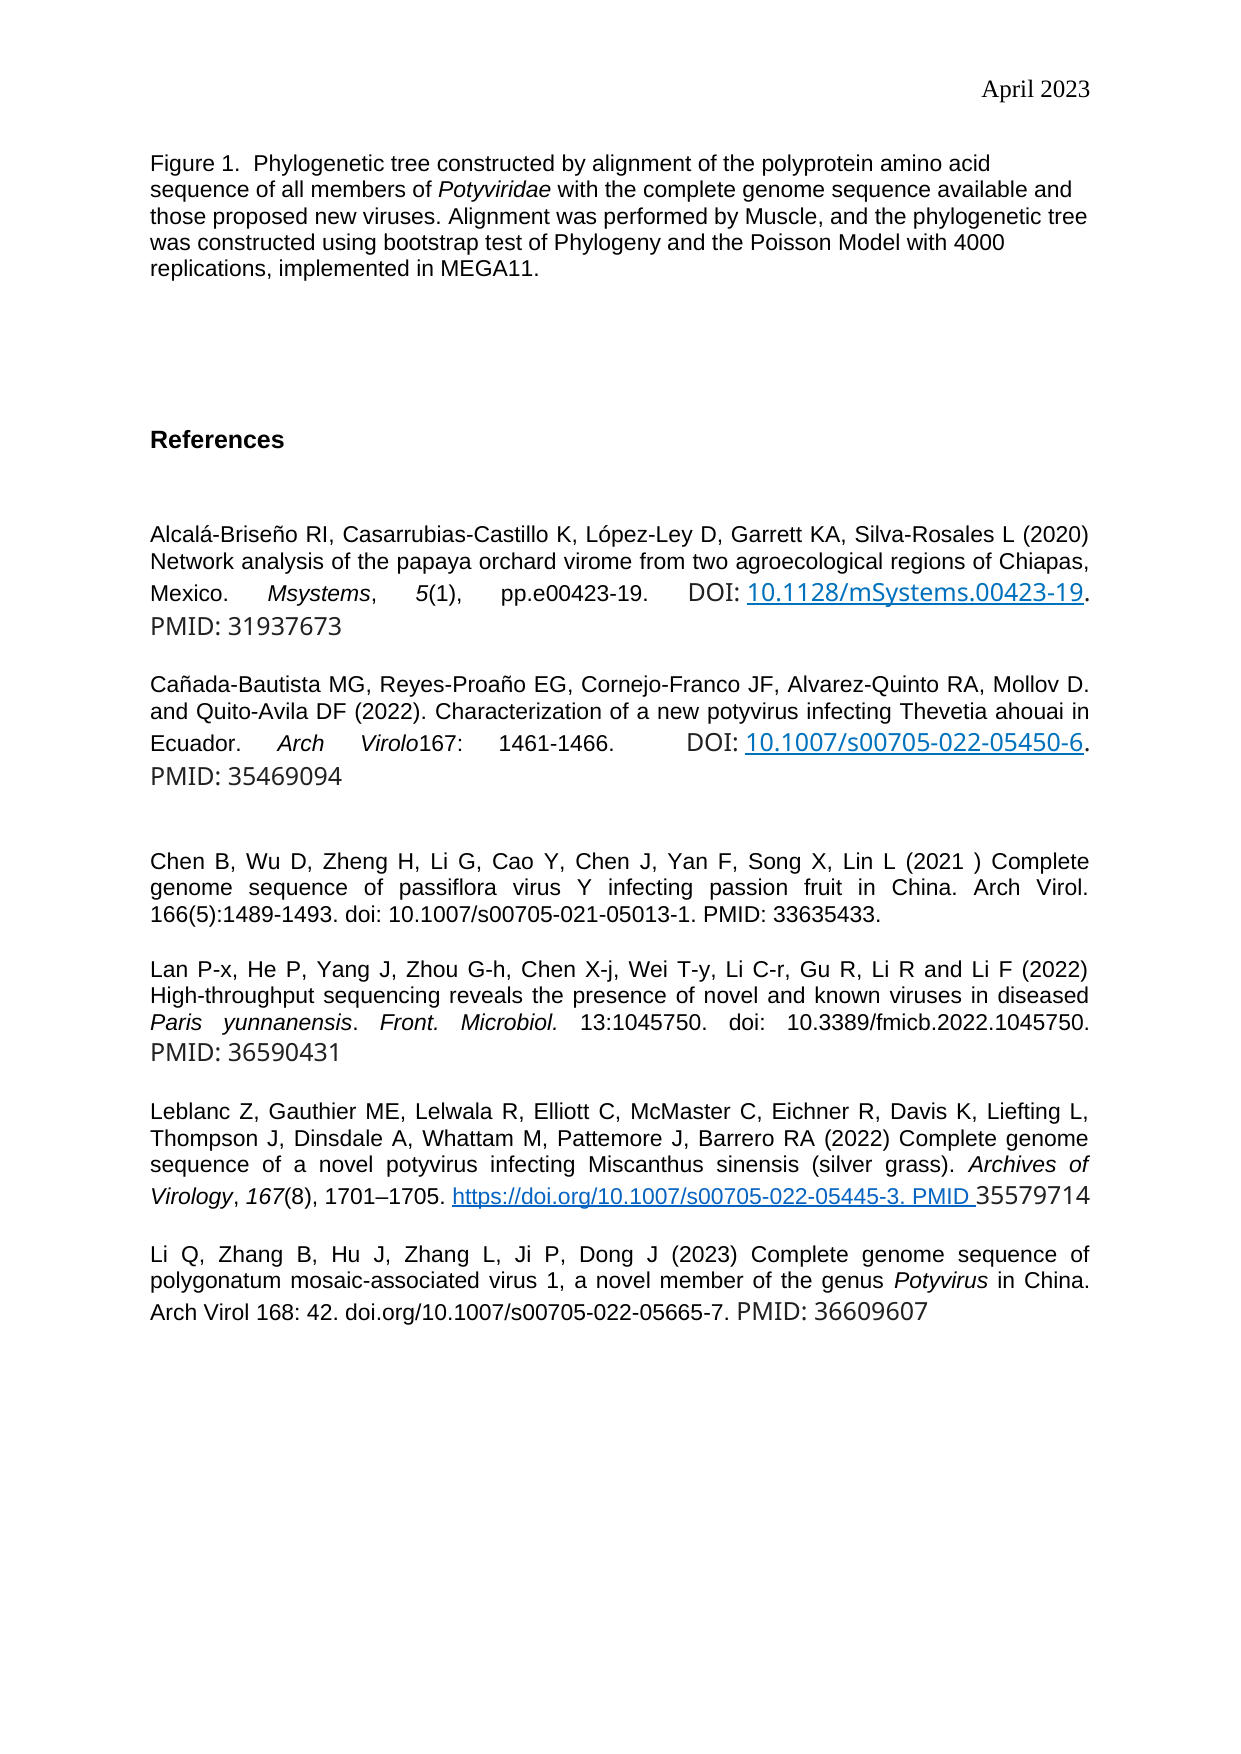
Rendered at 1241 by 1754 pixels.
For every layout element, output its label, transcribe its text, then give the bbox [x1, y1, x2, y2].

text Lan P-x, He P, Yang J, Zhou G-h, Chen X-j, Wei T-y, Li C-r, Gu R, Li R and Li F (2022) High-throughput sequencing reveals the presence of novel and known viruses in diseased Paris yunnanensis. Front. Microbiol. 13:1045750. doi: 10.3389/fmicb.2022.1045750. PMID: 36590431 [150, 956, 1090, 1069]
text References [150, 425, 1090, 453]
text Figure 1. Phylogenetic tree constructed by alignment of the polyprotein amino acid sequence of all members of Potyviridae with the complete genome sequence available and those proposed new viruses. Alignment was performed by Muscle, and the phylogenetic tree was constructed using bootstrap test of Phylogeny and the Poisson Model with 4000 replications, implemented in MEGA11. [150, 150, 1090, 282]
text Chen B, Wu D, Zheng H, Li G, Cao Y, Chen J, Yan F, Song X, Lin L (2021 ) Complete genome sequence of passiflora virus Y infecting passion fruit in China. Arch Virol. 166(5):1489-1493. doi: 10.1007/s00705-021-05013-1. PMID: 33635433. [150, 848, 1090, 927]
text Li Q, Zhang B, Hu J, Zhang L, Ji P, Dong J (2023) Complete genome sequence of polygonatum mosaic-associated virus 1, a novel member of the genus Potyvirus in China. Arch Virol 168: 42. doi.org/10.1007/s00705-022-05665-7. PMID: 36609607 [150, 1241, 1090, 1327]
text Alcalá-Briseño RI, Casarrubias-Castillo K, López-Ley D, Garrett KA, Silva-Rosales L (2020) Network analysis of the papaya orchard virome from two agroecological regions of Chiapas, Mexico. Msystems, 5(1), pp.e00423-19. DOI: 10.1128/mSystems.00423-19. PMID: 31937673 [150, 521, 1090, 642]
text Leblanc Z, Gauthier ME, Lelwala R, Elliott C, McMaster C, Eichner R, Davis K, Liefting L, Thompson J, Dinsdale A, Whattam M, Pattemore J, Barrero RA (2022) Complete genome sequence of a novel potyvirus infecting Miscanthus sinensis (silver grass). Archives of Virology, 167(8), 1701–1705. https://doi.org/10.1007/s00705-022-05445-3. PMID 35579714 [150, 1098, 1090, 1211]
text Cañada-Bautista MG, Reyes-Proaño EG, Cornejo-Franco JF, Alvarez-Quinto RA, Mollov D. and Quito-Avila DF (2022). Characterization of a new potyvirus infecting Thevetia ahouai in Ecuador. Arch Virolo167: 1461-1466. DOI: 10.1007/s00705-022-05450-6. PMID: 35469094 [150, 671, 1090, 792]
